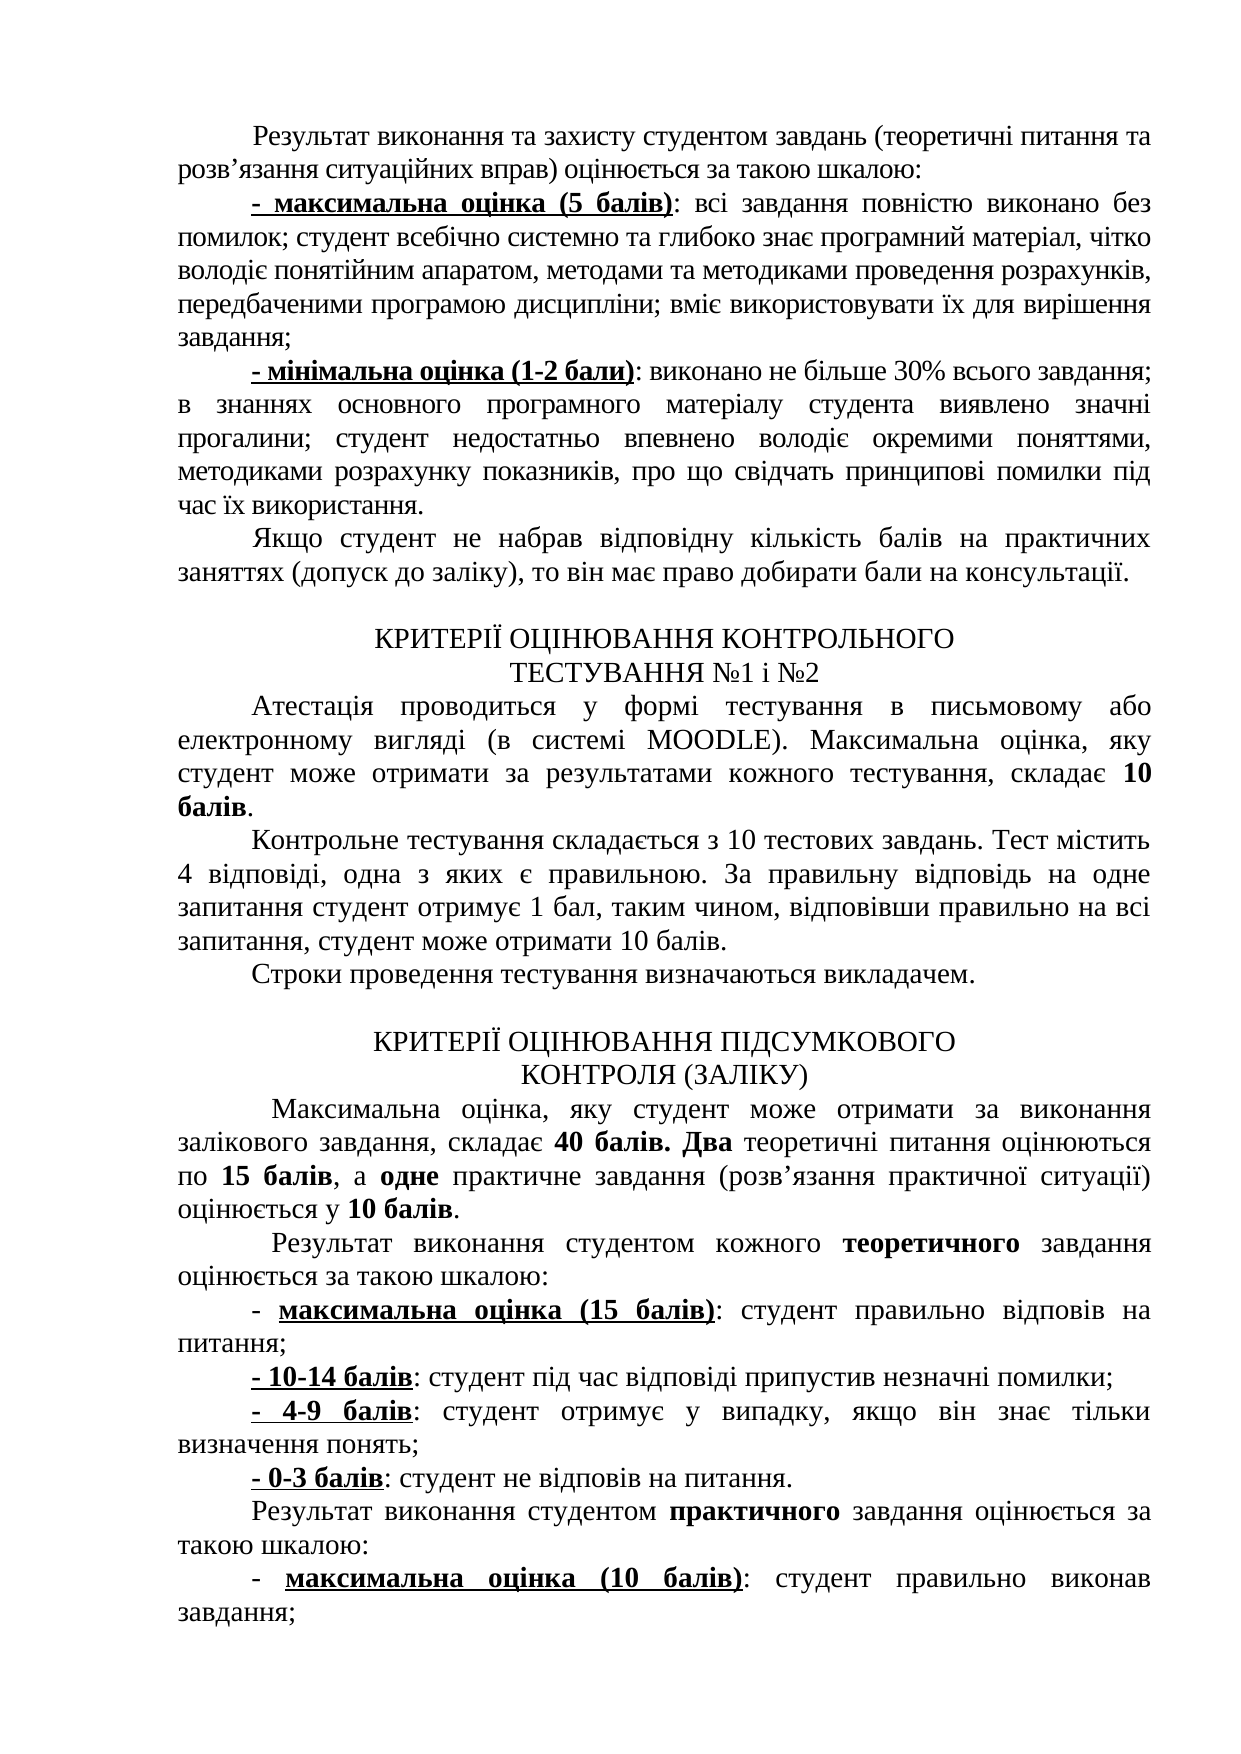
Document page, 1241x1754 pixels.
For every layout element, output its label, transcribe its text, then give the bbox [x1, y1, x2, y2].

text Результат виконання студентом кожного теоретичного завдання оцінюється за такою шкалою: [177, 1225, 1152, 1292]
text Строки проведення тестування визначаються викладачем. [177, 957, 1152, 990]
text КОНТРОЛЯ (ЗАЛІКУ) [177, 1057, 1152, 1091]
text - 10-14 балів: студент під час відповіді припустив незначні помилки; [177, 1359, 1152, 1393]
text Якщо студент не набрав відповідну кількість балів на практичних заняттях (допуск до заліку), то він має право добирати бали на консультації. [177, 521, 1152, 588]
text Результат виконання студентом практичного завдання оцінюється за такою шкалою: [177, 1493, 1152, 1560]
text Атестація проводиться у формі тестування в письмовому або електронному вигляді (в системі MOODLE). Максимальна оцінка, яку студент може отримати за результатами кожного тестування, складає 10 балів. [177, 688, 1152, 822]
text - мінімальна оцінка (1-2 бали): виконано не більше 30% всього завдання; в знаннях основного програмного матеріалу студента виявлено значні прогалини; студент недостатньо впевнено володіє окремими поняттями, методиками розрахунку показників, про що свідчать принципові помилки під час їх використання. [177, 353, 1152, 521]
text КРИТЕРІЇ ОЦІНЮВАННЯ ПІДСУМКОВОГО [177, 1024, 1152, 1057]
text - 4-9 балів: студент отримує у випадку, якщо він знає тільки визначення понять; [177, 1393, 1152, 1460]
text КРИТЕРІЇ ОЦІНЮВАННЯ КОНТРОЛЬНОГО [177, 621, 1152, 655]
text ТЕСТУВАННЯ №1 і №2 [177, 655, 1152, 688]
text - 0-3 балів: студент не відповів на питання. [177, 1460, 1152, 1493]
text Результат виконання та захисту студентом завдань (теоретичні питання та розв’язання ситуаційних вправ) оцінюється за такою шкалою: [177, 118, 1152, 185]
text - максимальна оцінка (5 балів): всі завдання повністю виконано без помилок; студент всебічно системно та глибоко знає програмний матеріал, чітко володіє понятійним апаратом, методами та методиками проведення розрахунків, передбаченими програмою дисципліни; вміє використовувати їх для вирішення завдання; [177, 185, 1152, 353]
text - максимальна оцінка (15 балів): студент правильно відповів на питання; [177, 1292, 1152, 1359]
text Контрольне тестування складається з 10 тестових завдань. Тест містить 4 відповіді, одна з яких є правильною. За правильну відповідь на одне запитання студент отримує 1 бал, таким чином, відповівши правильно на всі запитання, студент може отримати 10 балів. [177, 822, 1152, 957]
text - максимальна оцінка (10 балів): студент правильно виконав завдання; [177, 1560, 1152, 1627]
text Максимальна оцінка, яку студент може отримати за виконання залікового завдання, складає 40 балів. Два теоретичні питання оцінюються по 15 балів, а одне практичне завдання (розв’язання практичної ситуації) оцінюється у 10 балів. [177, 1091, 1152, 1225]
